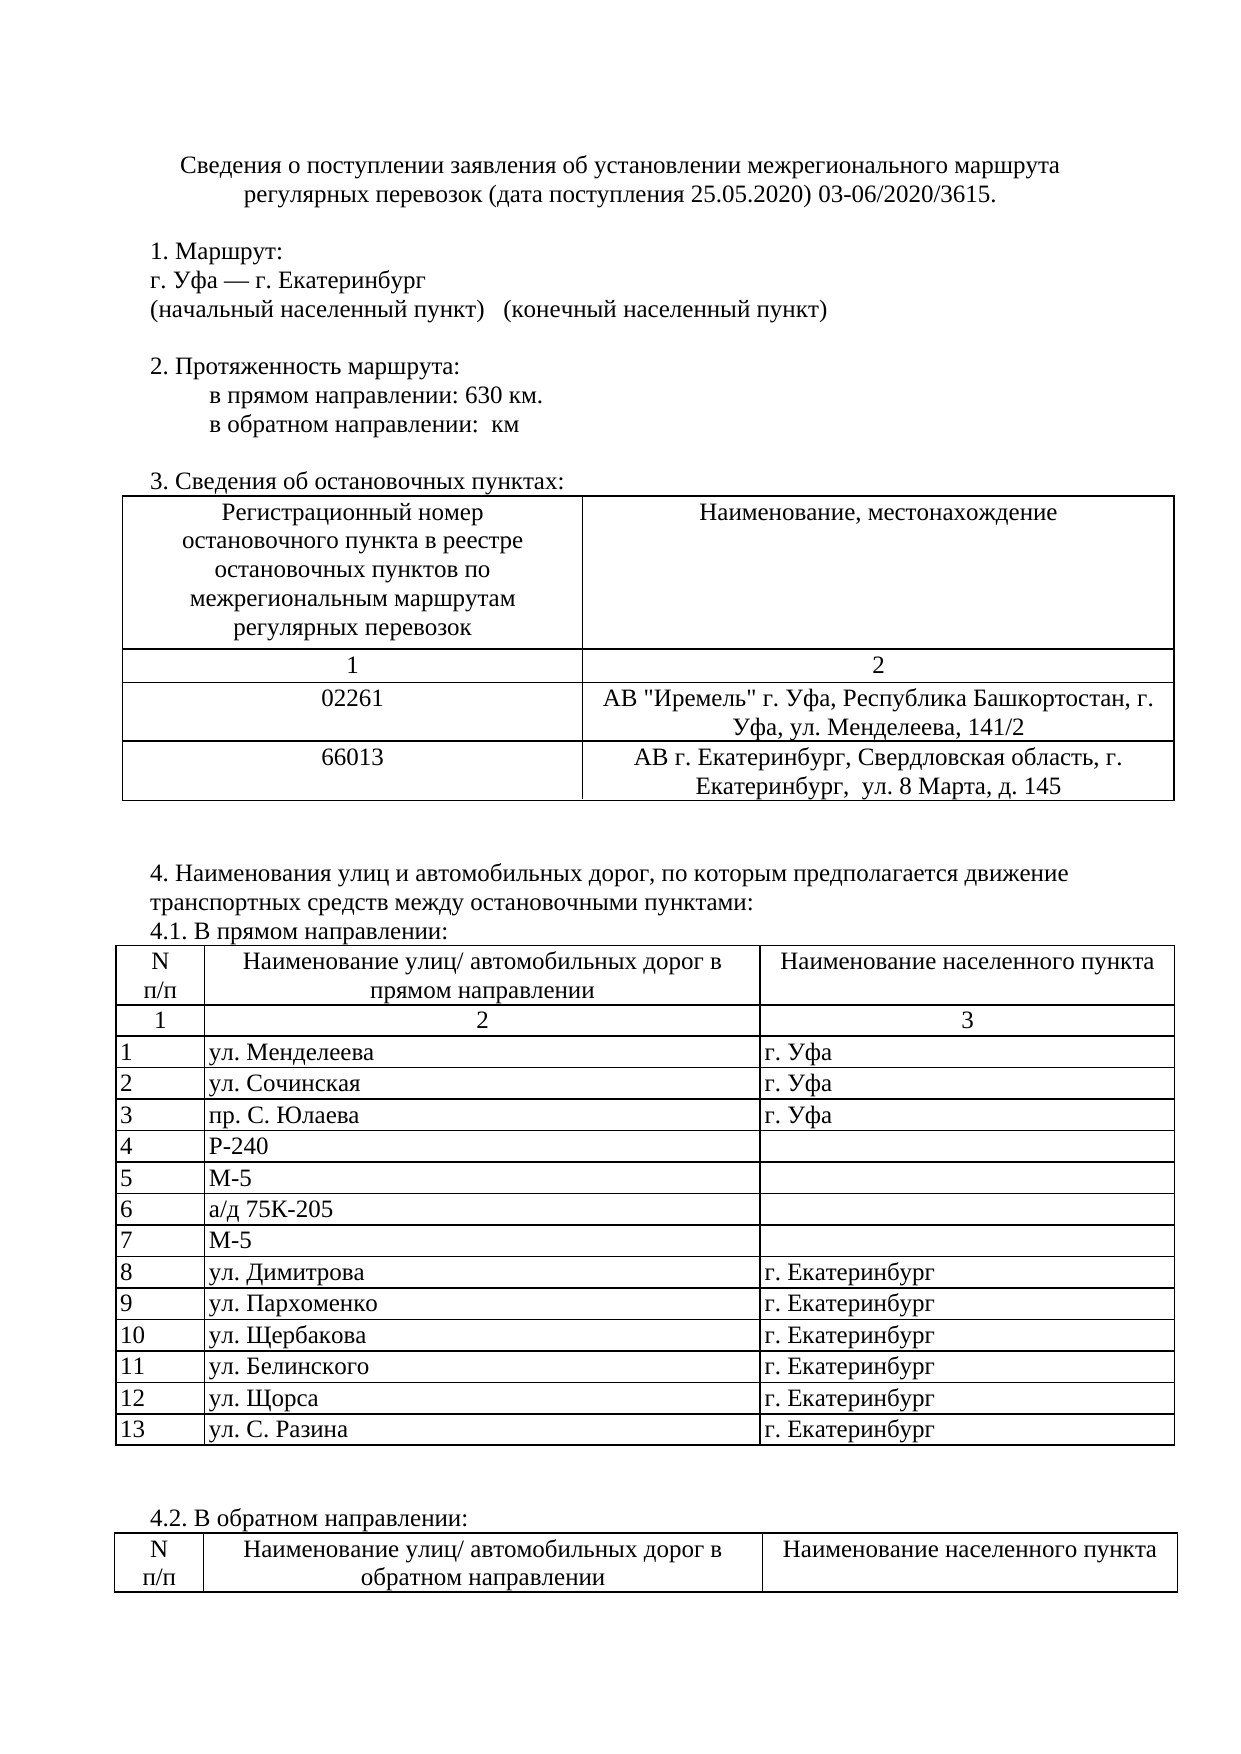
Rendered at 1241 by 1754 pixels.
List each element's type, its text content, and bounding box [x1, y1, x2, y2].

table_cell [761, 1226, 1174, 1256]
table_cell 5 [117, 1163, 204, 1193]
text 4.2. В обратном направлении: [150, 1503, 1090, 1532]
table_cell г. Екатеринбург [761, 1352, 1174, 1381]
table_cell 10 [117, 1320, 204, 1350]
table_header N п/п [115, 1534, 203, 1591]
text Сведения о поступлении заявления об установлении межрегионального маршрута регулярных перевозок (дата поступления 25.05.2020) 03-06/2020/3615. [150, 150, 1090, 207]
table_cell г. Екатеринбург [761, 1383, 1174, 1413]
table_cell АВ "Иремель" г. Уфа, Республика Башкортостан, г. Уфа, ул. Менделеева, 141/2 [583, 683, 1173, 740]
table_cell 3 [761, 1006, 1174, 1035]
table_cell ул. Димитрова [205, 1257, 759, 1287]
table_cell а/д 75К-205 [205, 1194, 759, 1224]
table_header N п/п [117, 946, 204, 1004]
table_cell 02261 [123, 683, 582, 740]
table_cell 7 [117, 1226, 204, 1256]
table_header Наименование улиц/ автомобильных дорог в обратном направлении [204, 1534, 762, 1591]
table_cell 66013 [123, 742, 582, 799]
table_header Наименование, местонахождение [583, 497, 1173, 648]
table_cell г. Уфа [761, 1037, 1174, 1067]
table_cell 1 [117, 1037, 204, 1067]
table_cell 1 [117, 1006, 204, 1035]
table_cell 1 [123, 650, 582, 681]
table_header Регистрационный номер остановочного пункта в реестре остановочных пунктов по межрегиональным маршрутам регулярных перевозок [123, 497, 582, 648]
text (начальный населенный пункт) (конечный населенный пункт) [150, 294, 1090, 322]
table_cell ул. Сочинская [205, 1068, 759, 1098]
table_header Наименование населенного пункта [761, 946, 1174, 1004]
table_cell 6 [117, 1194, 204, 1224]
text в обратном направлении: км [150, 409, 1090, 437]
table_cell АВ г. Екатеринбург, Свердловская область, г. Екатеринбург, ул. 8 Марта, д. 145 [583, 742, 1173, 799]
table_cell 8 [117, 1257, 204, 1287]
table_cell г. Уфа [761, 1068, 1174, 1098]
table_header Наименование населенного пункта [763, 1534, 1177, 1591]
table_cell пр. С. Юлаева [205, 1100, 759, 1130]
table_header Наименование улиц/ автомобильных дорог в прямом направлении [205, 946, 759, 1004]
table_cell 3 [117, 1100, 204, 1130]
text 1. Маршрут: [150, 236, 1090, 265]
table_cell ул. Щорса [205, 1383, 759, 1413]
table_cell г. Уфа [761, 1100, 1174, 1130]
text 4.1. В прямом направлении: [150, 916, 1090, 945]
table_cell 2 [117, 1068, 204, 1098]
table_cell ул. С. Разина [205, 1415, 759, 1444]
text в прямом направлении: 630 км. [150, 380, 1090, 409]
text 2. Протяженность маршрута: [150, 351, 1090, 380]
table_cell М-5 [205, 1163, 759, 1193]
table_cell г. Екатеринбург [761, 1289, 1174, 1318]
table_cell ул. Белинского [205, 1352, 759, 1381]
table_cell Р-240 [205, 1131, 759, 1161]
table_cell ул. Пархоменко [205, 1289, 759, 1318]
table_cell 4 [117, 1131, 204, 1161]
table_cell ул. Менделеева [205, 1037, 759, 1067]
table_cell 2 [205, 1006, 759, 1035]
table_cell [761, 1194, 1174, 1224]
text 3. Сведения об остановочных пунктах: [150, 466, 1090, 495]
text 4. Наименования улиц и автомобильных дорог, по которым предполагается движение транспортных средств между остановочными пунктами: [150, 858, 1090, 916]
table_cell 11 [117, 1352, 204, 1381]
table_cell г. Екатеринбург [761, 1320, 1174, 1350]
text г. Уфа — г. Екатеринбург [150, 265, 1090, 294]
table_cell 9 [117, 1289, 204, 1318]
table_cell М-5 [205, 1226, 759, 1256]
table_cell ул. Щербакова [205, 1320, 759, 1350]
table_cell 2 [583, 650, 1173, 681]
table_cell г. Екатеринбург [761, 1257, 1174, 1287]
table_cell [761, 1163, 1174, 1193]
table_cell г. Екатеринбург [761, 1415, 1174, 1444]
table_cell 12 [117, 1383, 204, 1413]
table_cell [761, 1131, 1174, 1161]
table_cell 13 [117, 1415, 204, 1444]
